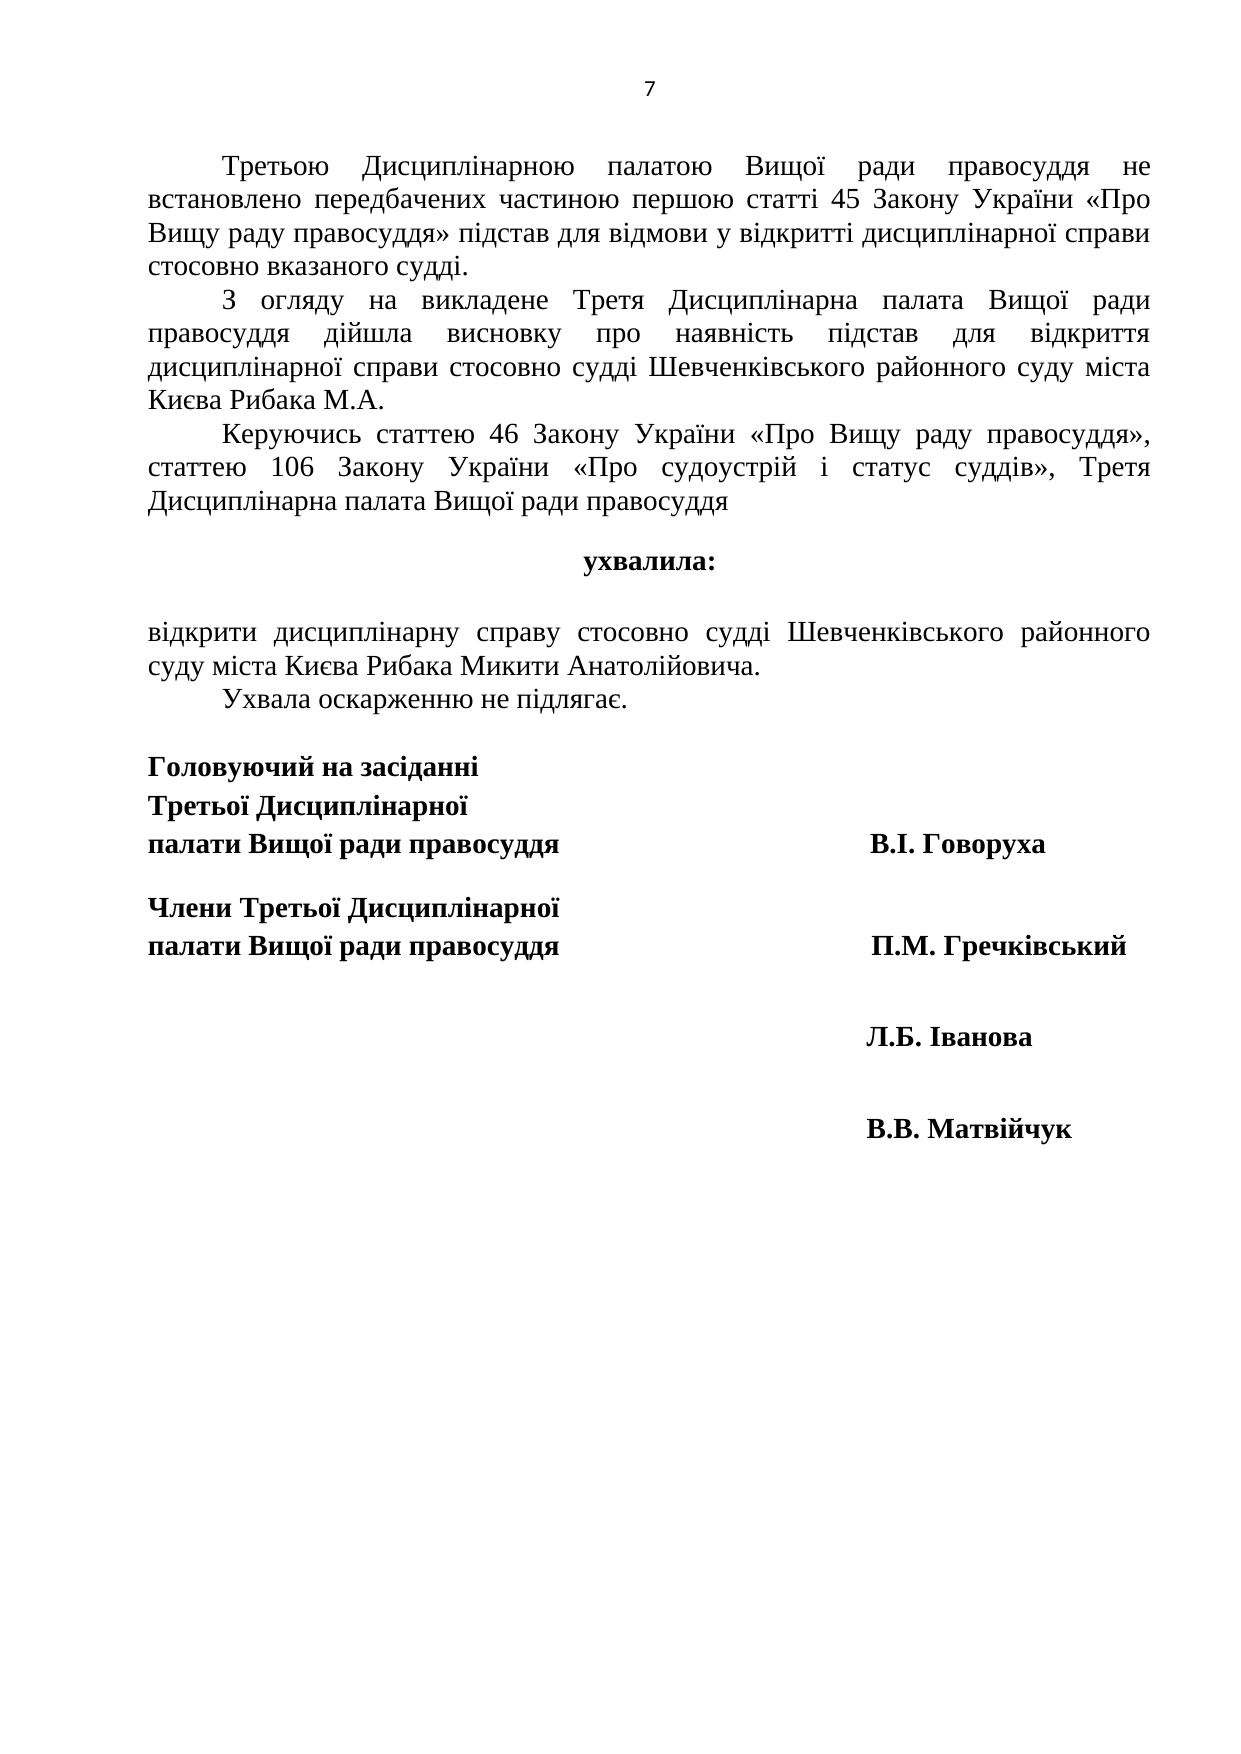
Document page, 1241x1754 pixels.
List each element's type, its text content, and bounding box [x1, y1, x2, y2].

text Ухвала оскарженню не підлягає. [148, 681, 1152, 715]
text відкрити дисциплінарну справу стосовно судді Шевченківського районного суду міста Києва Рибака Микити Анатолійовича. [148, 614, 1152, 681]
text В.В. Матвійчук [148, 1111, 1152, 1144]
text Третьою Дисциплінарною палатою Вищої ради правосуддя не встановлено передбачених частиною першою статті 45 Закону України «Про Вищу раду правосуддя» підстав для відмови у відкритті дисциплінарної справи стосовно вказаного судді. [148, 148, 1152, 282]
text палати Вищої ради правосуддя П.М. Гречківський [148, 928, 1152, 962]
text Третьої Дисциплінарної [148, 788, 1152, 821]
text ухвалила: [148, 543, 1152, 577]
text Керуючись статтею 46 Закону України «Про Вищу раду правосуддя», статтею 106 Закону України «Про судоустрій і статус суддів», Третя Дисциплінарна палата Вищої ради правосуддя [148, 416, 1152, 517]
text З огляду на викладене Третя Дисциплінарна палата Вищої ради правосуддя дійшла висновку про наявність підстав для відкриття дисциплінарної справи стосовно судді Шевченківського районного суду міста Києва Рибака М.А. [148, 282, 1152, 416]
text Л.Б. Іванова [148, 1019, 1152, 1053]
text Головуючий на засіданні [148, 749, 1152, 783]
text Члени Третьої Дисциплінарної [148, 890, 1152, 923]
text палати Вищої ради правосуддя В.І. Говоруха [148, 826, 1152, 860]
